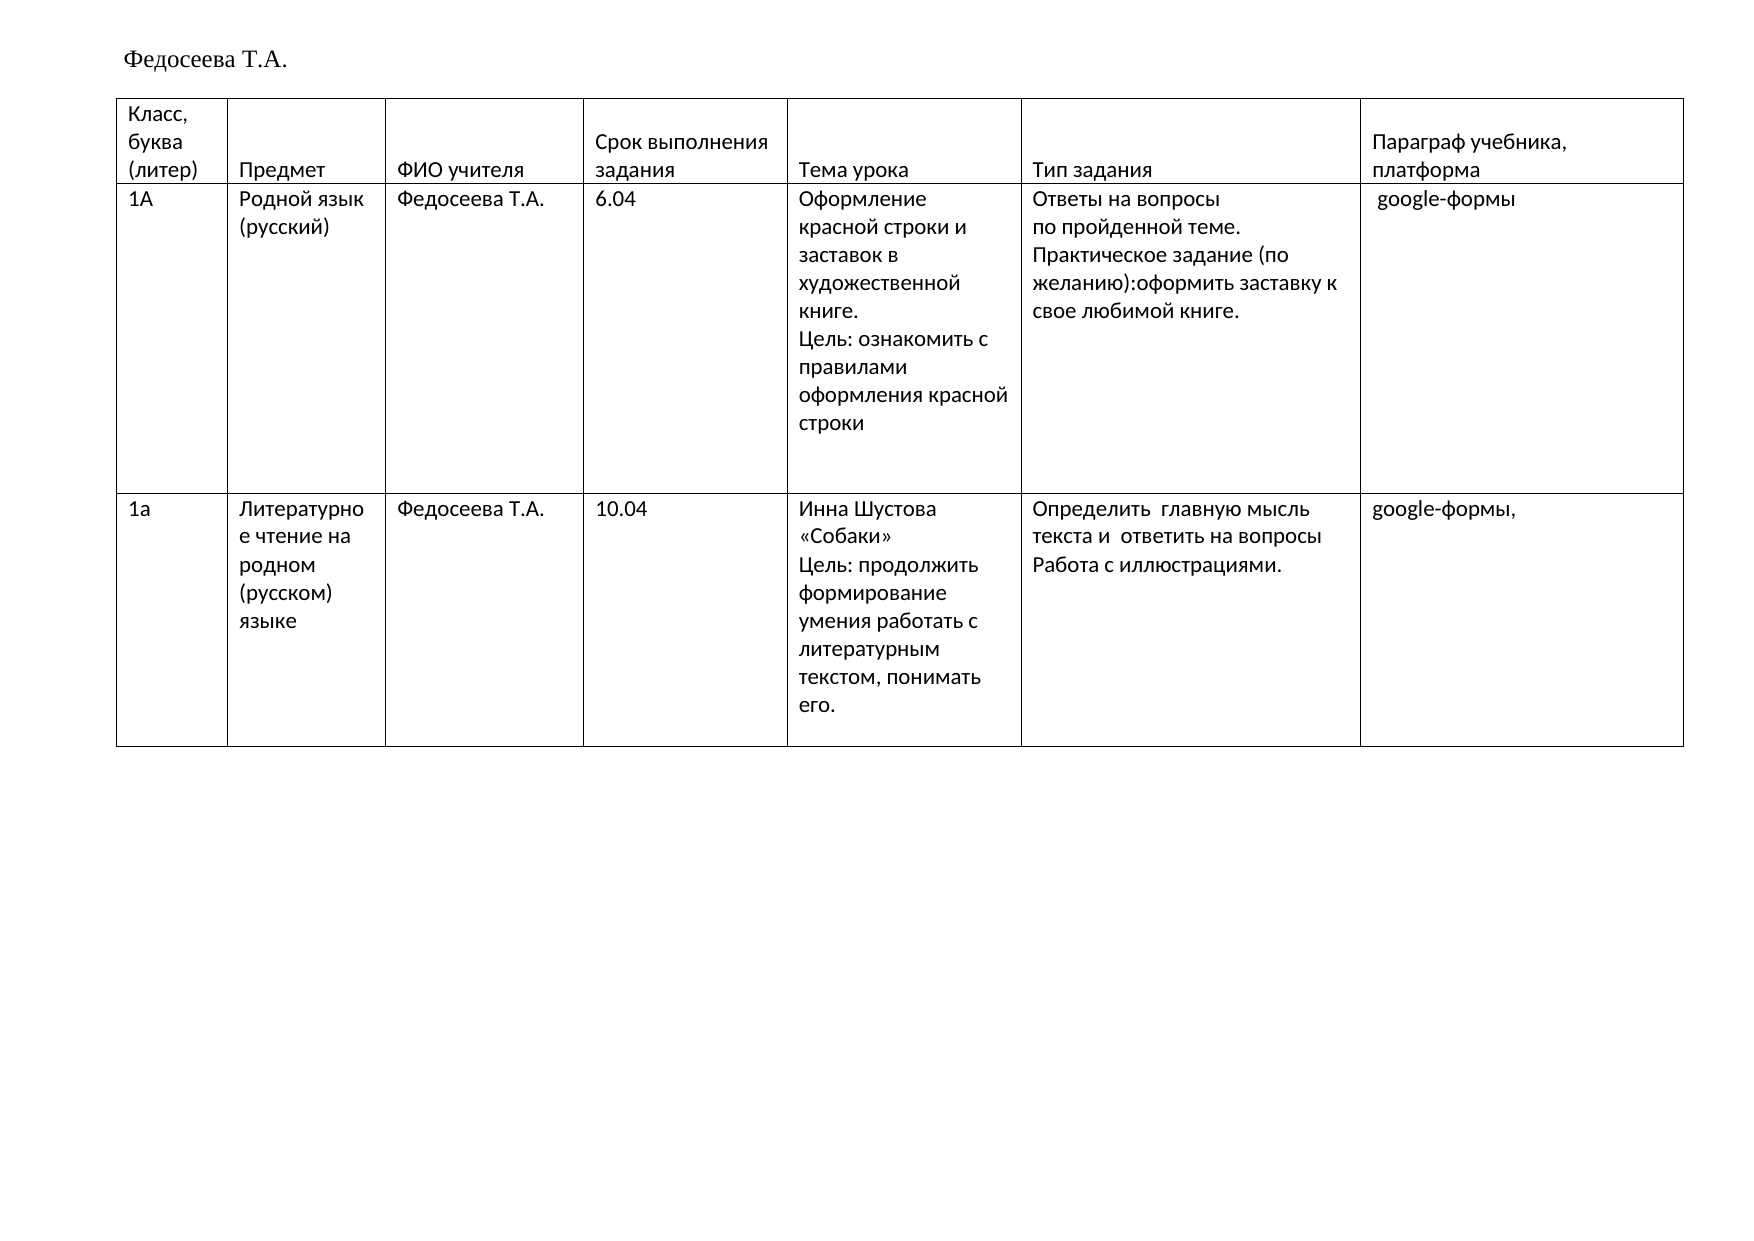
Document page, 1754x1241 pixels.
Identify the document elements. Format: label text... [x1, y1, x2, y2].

table_cell Федосеева Т.А. [386, 184, 583, 493]
table_cell Инна Шустова «Собаки» Цель: продолжить формирование умения работать с литературным текстом, понимать его. [788, 494, 1021, 746]
text Федосеева Т.А. [118, 44, 1636, 73]
table_cell Федосеева Т.А. [386, 494, 583, 746]
table_header Предмет [228, 99, 385, 183]
table_header Тип задания [1022, 99, 1360, 183]
table_cell Оформление красной строки и заставок в художественной книге. Цель: ознакомить с правилами оформления красной строки [788, 184, 1021, 493]
table_cell google-формы, [1361, 494, 1683, 746]
table_cell Литературное чтение на родном (русском) языке [228, 494, 385, 746]
table_header Параграф учебника, платформа [1361, 99, 1683, 183]
table_cell 10.04 [584, 494, 787, 746]
table_cell google-формы [1361, 184, 1683, 493]
table_header Срок выполнения задания [584, 99, 787, 183]
table_cell 1а [117, 494, 227, 746]
table_cell Ответы на вопросы по пройденной теме. Практическое задание (по желанию):оформить заставку к свое любимой книге. [1022, 184, 1360, 493]
table_header Класс, буква (литер) [117, 99, 227, 183]
table_cell 1А [117, 184, 227, 493]
table_header ФИО учителя [386, 99, 583, 183]
table_cell 6.04 [584, 184, 787, 493]
table_cell Родной язык (русский) [228, 184, 385, 493]
table_header Тема урока [788, 99, 1021, 183]
table_cell Определить главную мысль текста и ответить на вопросы Работа с иллюстрациями. [1022, 494, 1360, 746]
